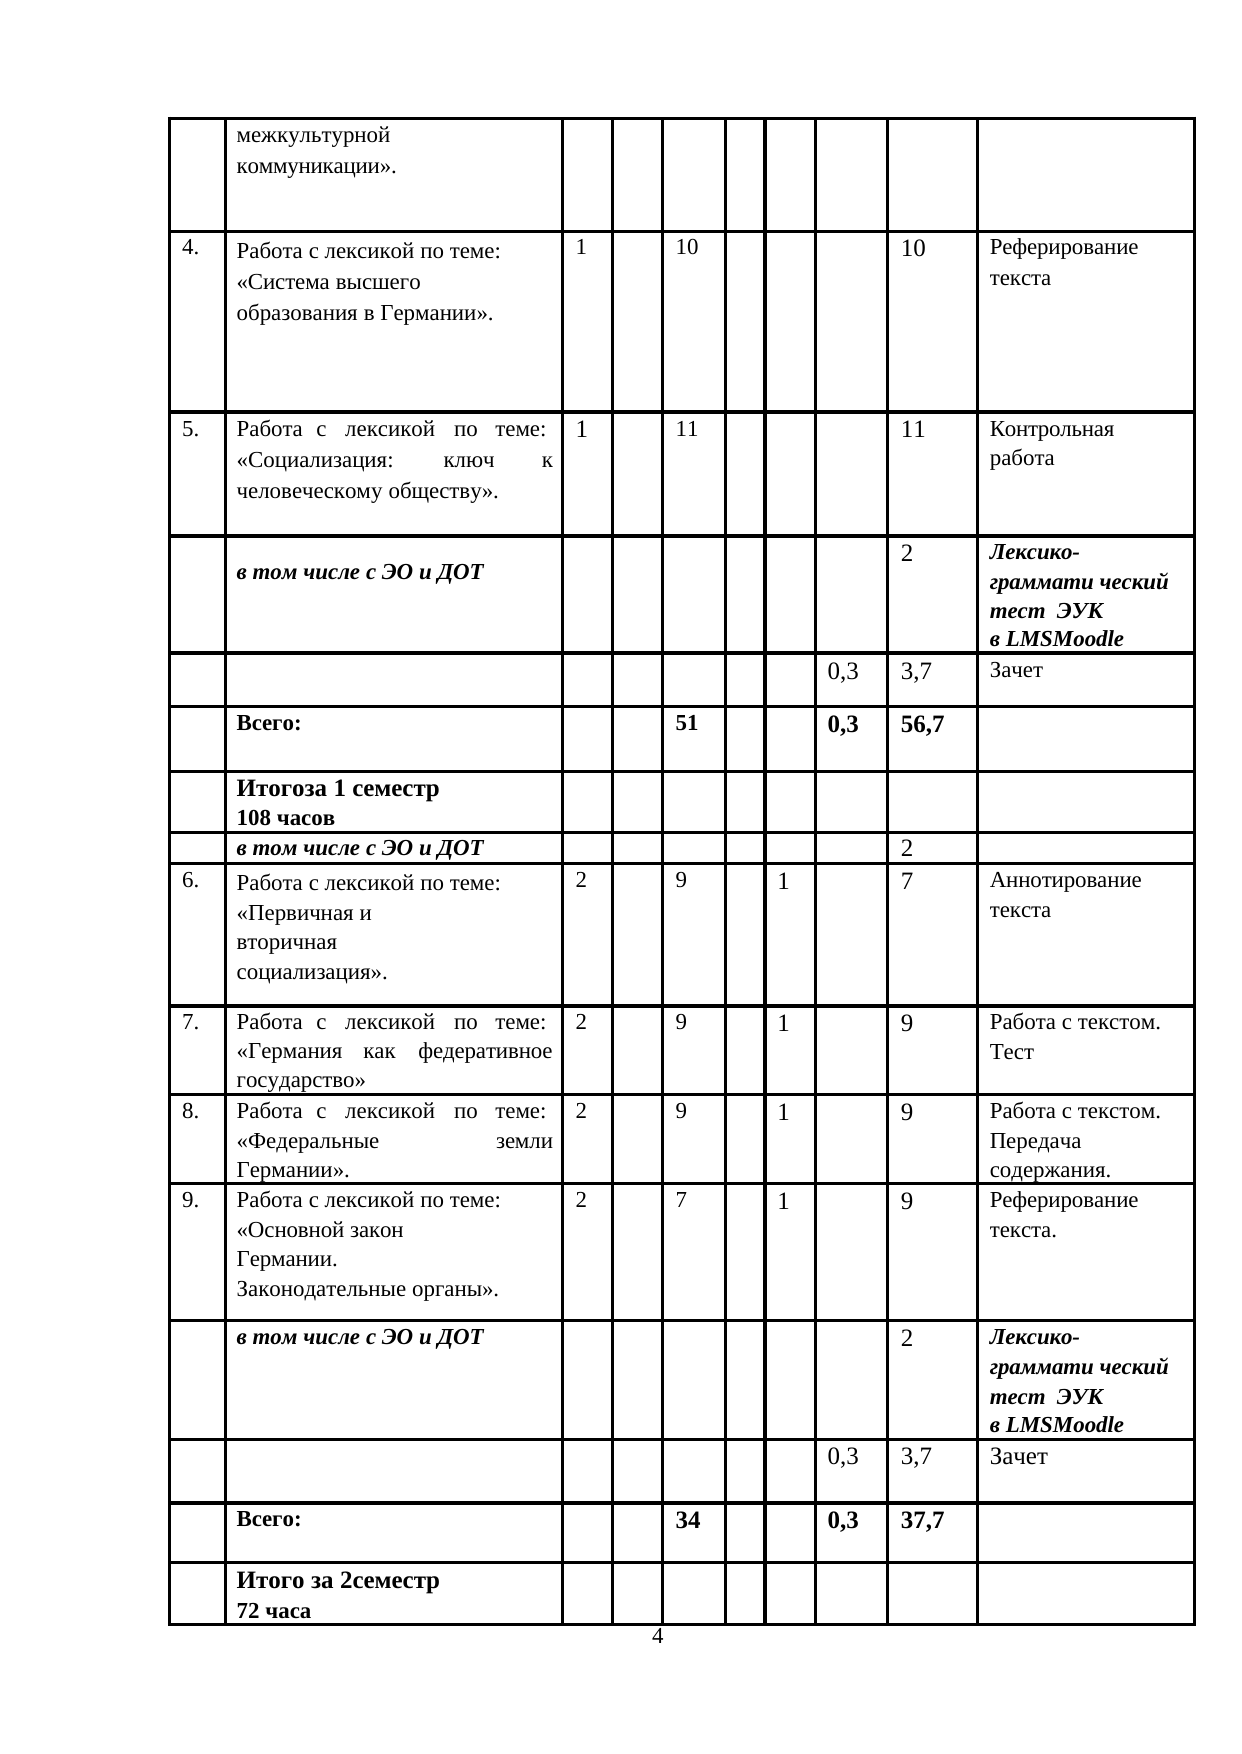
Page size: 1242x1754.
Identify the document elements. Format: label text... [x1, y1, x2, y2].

table_cell [171, 1505, 224, 1561]
table_cell 37,7 [889, 1505, 976, 1561]
table_cell [727, 1096, 763, 1182]
table_cell 34 [664, 1505, 724, 1561]
table_cell [817, 865, 886, 1004]
table_cell [564, 1322, 611, 1438]
table_cell [171, 655, 224, 704]
table_cell [817, 1008, 886, 1093]
table_cell [727, 538, 763, 651]
table_cell [979, 773, 1193, 831]
table_cell Аннотирование текста [979, 865, 1193, 1004]
table_cell 2 [889, 1322, 976, 1438]
table_cell 0,3 [817, 708, 886, 770]
table_cell [664, 538, 724, 651]
table_cell 10 [664, 233, 724, 410]
table_cell Всего: [227, 1505, 561, 1561]
table_cell [227, 655, 561, 704]
table_cell [664, 834, 724, 862]
table_cell [171, 538, 224, 651]
table_cell [727, 865, 763, 1004]
table_cell [767, 1505, 814, 1561]
table_cell Работа с лексикой по теме: «Основной закон Германии. Законодательные органы». [227, 1185, 561, 1319]
table_cell 7. [171, 1008, 224, 1093]
table_cell [767, 1564, 814, 1623]
table_cell Лексико-граммати ческий тест ЭУК в LMSMoodle [979, 1322, 1193, 1438]
table_cell [614, 834, 661, 862]
table_cell [614, 233, 661, 410]
table_cell [614, 655, 661, 704]
table_cell 11 [889, 414, 976, 534]
table_cell [727, 655, 763, 704]
table_cell [564, 1505, 611, 1561]
table_cell [727, 708, 763, 770]
table_cell 9 [664, 865, 724, 1004]
table_cell [614, 1505, 661, 1561]
table_header [817, 120, 886, 230]
table_cell [614, 1185, 661, 1319]
table_cell 1 [564, 233, 611, 410]
table_cell [564, 1441, 611, 1501]
table_cell Работа с лексикой по теме: «Социализация: ключ к человеческому обществу». [227, 414, 561, 534]
table_cell Работа с лексикой по теме: «Федеральные земли Германии». [227, 1096, 561, 1182]
table_cell 10 [889, 233, 976, 410]
table_cell 51 [664, 708, 724, 770]
table_cell [664, 1322, 724, 1438]
table_cell Итогоза 1 семестр 108 часов [227, 773, 561, 831]
table_cell Зачет [979, 655, 1193, 704]
table_cell [817, 1564, 886, 1623]
table_cell Работа с лексикой по теме: «Система высшего образования в Германии». [227, 233, 561, 410]
table_cell 7 [889, 865, 976, 1004]
table_cell 1 [767, 865, 814, 1004]
table_cell [664, 1564, 724, 1623]
table_cell 9 [889, 1008, 976, 1093]
table_cell [614, 865, 661, 1004]
table_cell 7 [664, 1185, 724, 1319]
table_cell в том числе с ЭО и ДОТ [227, 834, 561, 862]
table_header [564, 120, 611, 230]
table_cell Работа с лексикой по теме: «Первичная и вторичная социализация». [227, 865, 561, 1004]
table_cell [889, 1564, 976, 1623]
table_header [727, 120, 763, 230]
table_cell [817, 414, 886, 534]
table_cell [889, 773, 976, 831]
table_cell [767, 655, 814, 704]
table_cell [767, 1322, 814, 1438]
table_cell [564, 1564, 611, 1623]
table_cell 4. [171, 233, 224, 410]
table_cell 3,7 [889, 655, 976, 704]
table_cell [727, 1505, 763, 1561]
table_cell Работа с лексикой по теме: «Германия как федеративное государство» [227, 1008, 561, 1093]
table_cell [727, 414, 763, 534]
table_cell [171, 1564, 224, 1623]
table_cell Всего: [227, 708, 561, 770]
table_cell [727, 1564, 763, 1623]
table_cell Работа с текстом. Тест [979, 1008, 1193, 1093]
table_header [614, 120, 661, 230]
table_cell [727, 773, 763, 831]
table_cell 1 [767, 1008, 814, 1093]
table_cell [727, 1441, 763, 1501]
table_header [889, 120, 976, 230]
table_cell 2 [564, 1185, 611, 1319]
table_cell Зачет [979, 1441, 1193, 1501]
table_cell [614, 773, 661, 831]
table_cell 5. [171, 414, 224, 534]
table_cell 1 [767, 1096, 814, 1182]
table_cell [817, 538, 886, 651]
table_cell [614, 708, 661, 770]
table_cell [817, 1322, 886, 1438]
table_cell [664, 655, 724, 704]
table_cell [817, 1096, 886, 1182]
table_cell Контрольная работа [979, 414, 1193, 534]
table_cell [817, 1185, 886, 1319]
table_cell 9 [889, 1185, 976, 1319]
table_header [171, 120, 224, 230]
table_cell 0,3 [817, 1505, 886, 1561]
table_cell [767, 834, 814, 862]
table_cell [767, 708, 814, 770]
table_cell 2 [564, 865, 611, 1004]
table_cell 9 [664, 1096, 724, 1182]
table_header межкультурной коммуникации». [227, 120, 561, 230]
table_cell [664, 773, 724, 831]
table_cell 2 [564, 1008, 611, 1093]
table_cell [979, 708, 1193, 770]
table_cell 8. [171, 1096, 224, 1182]
table_cell 1 [767, 1185, 814, 1319]
table_cell [171, 773, 224, 831]
table_cell Реферирование текста. [979, 1185, 1193, 1319]
table_cell 9. [171, 1185, 224, 1319]
table_cell [727, 1322, 763, 1438]
table_cell Реферирование текста [979, 233, 1193, 410]
table_cell [614, 1322, 661, 1438]
table_cell [227, 1441, 561, 1501]
table_cell [564, 834, 611, 862]
table_cell 1 [564, 414, 611, 534]
table_cell [767, 773, 814, 831]
table_cell в том числе с ЭО и ДОТ [227, 538, 561, 651]
table_cell 56,7 [889, 708, 976, 770]
table_cell Лексико-граммати ческий тест ЭУК в LMSMoodle [979, 538, 1193, 651]
table_cell 6. [171, 865, 224, 1004]
table_cell [614, 1008, 661, 1093]
table_cell [614, 538, 661, 651]
table_cell [727, 233, 763, 410]
table_cell 9 [664, 1008, 724, 1093]
table_cell [979, 834, 1193, 862]
table_cell [767, 414, 814, 534]
table_cell [614, 1096, 661, 1182]
table_cell [564, 708, 611, 770]
table_cell 0,3 [817, 655, 886, 704]
table_cell [817, 233, 886, 410]
table_header [664, 120, 724, 230]
table_cell 2 [564, 1096, 611, 1182]
table_header [767, 120, 814, 230]
table_cell [564, 655, 611, 704]
table_cell 3,7 [889, 1441, 976, 1501]
table_cell [727, 1185, 763, 1319]
table_cell [767, 1441, 814, 1501]
table_cell [564, 773, 611, 831]
table_cell [817, 773, 886, 831]
table_header [979, 120, 1193, 230]
table_cell [979, 1505, 1193, 1561]
table_cell [727, 1008, 763, 1093]
table_cell [767, 538, 814, 651]
table_cell [614, 414, 661, 534]
table_cell Работа с текстом. Передача содержания. [979, 1096, 1193, 1182]
table_cell [171, 708, 224, 770]
table_cell [664, 1441, 724, 1501]
table_cell 0,3 [817, 1441, 886, 1501]
table_cell 11 [664, 414, 724, 534]
table_cell 2 [889, 834, 976, 862]
table_cell [817, 834, 886, 862]
table_cell [171, 834, 224, 862]
table_cell [614, 1564, 661, 1623]
table_cell [979, 1564, 1193, 1623]
table_cell [727, 834, 763, 862]
table_cell 9 [889, 1096, 976, 1182]
table_cell [614, 1441, 661, 1501]
table_cell в том числе с ЭО и ДОТ [227, 1322, 561, 1438]
table_cell 2 [889, 538, 976, 651]
table_cell [171, 1322, 224, 1438]
table_cell Итого за 2семестр 72 часа [227, 1564, 561, 1623]
table_cell [767, 233, 814, 410]
table_cell [564, 538, 611, 651]
table_cell [171, 1441, 224, 1501]
